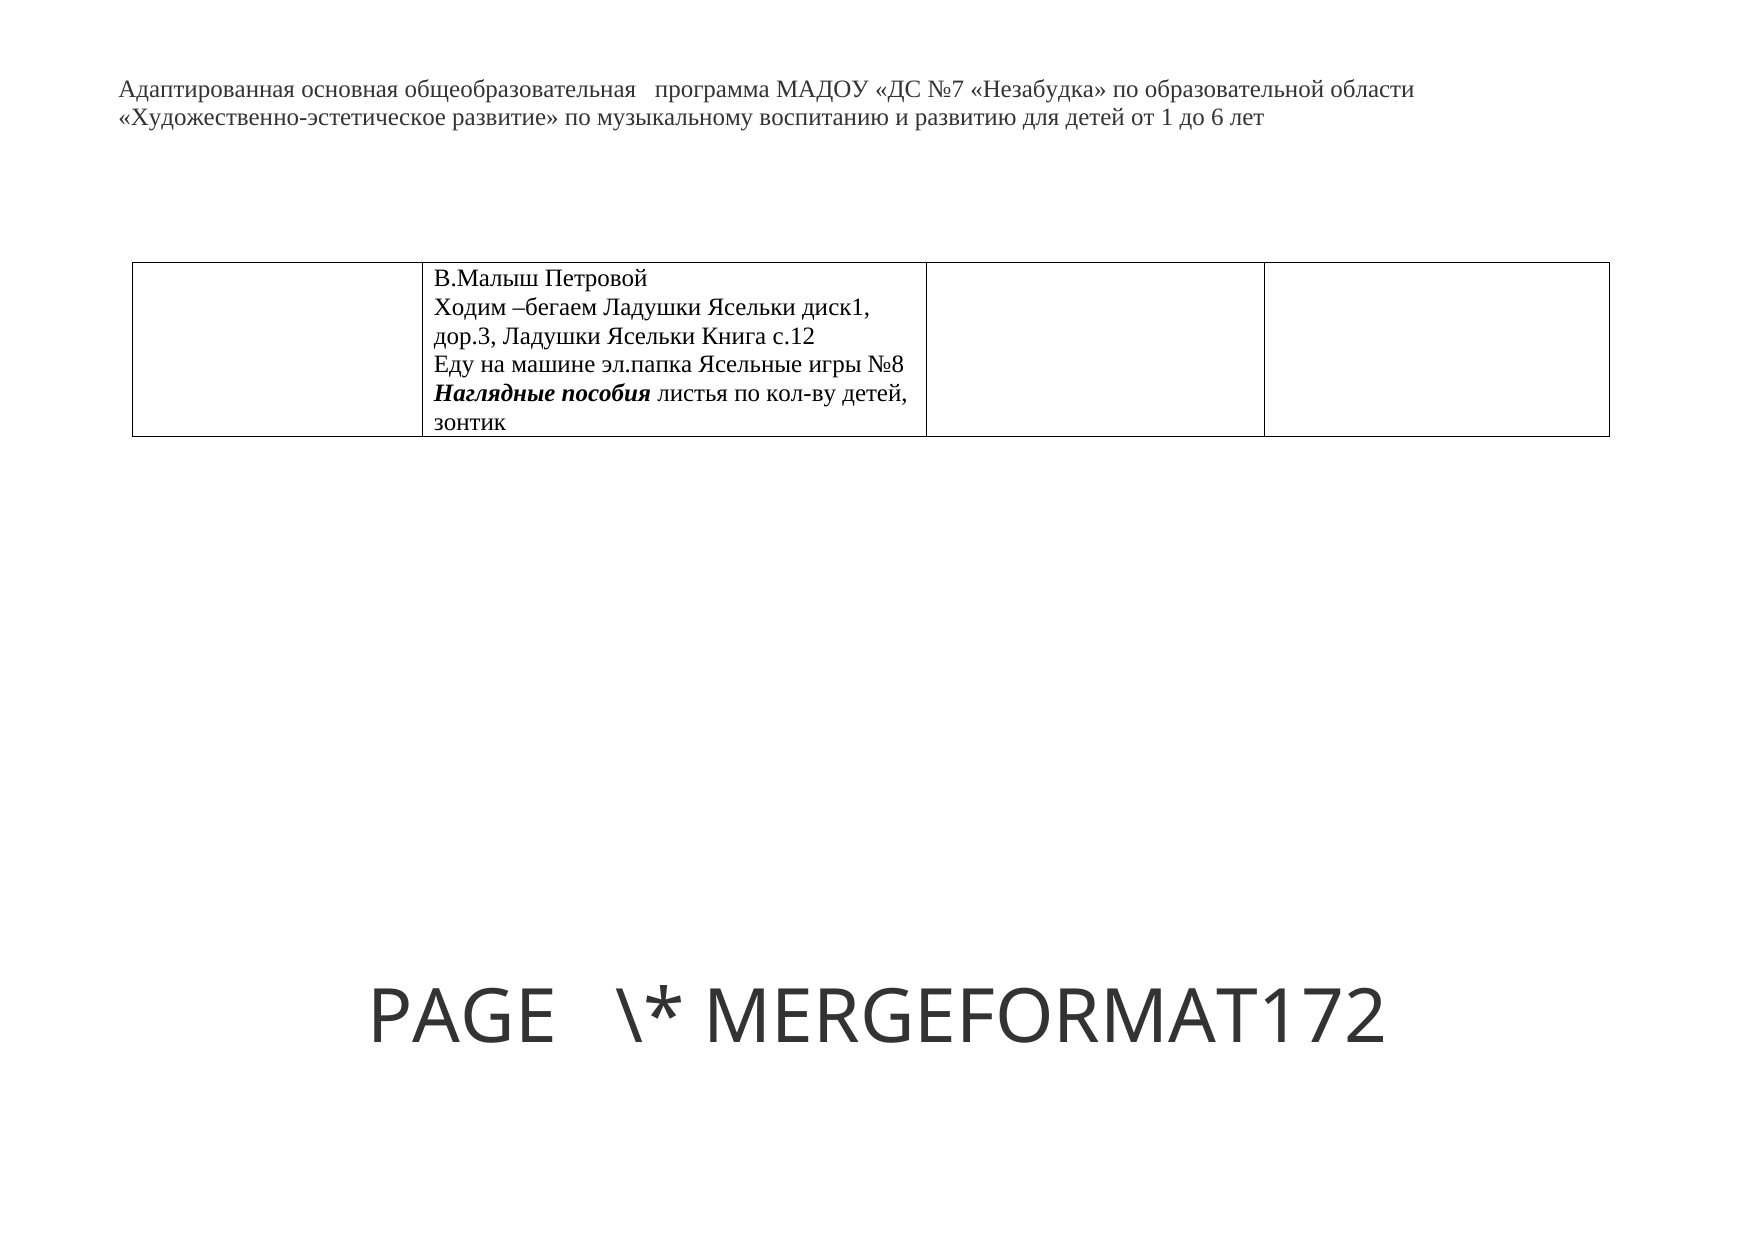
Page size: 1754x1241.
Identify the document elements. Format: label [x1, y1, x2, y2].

table_cell [133, 263, 422, 436]
table_cell [423, 263, 926, 436]
table_cell [927, 263, 1264, 436]
table_cell [1265, 263, 1609, 436]
